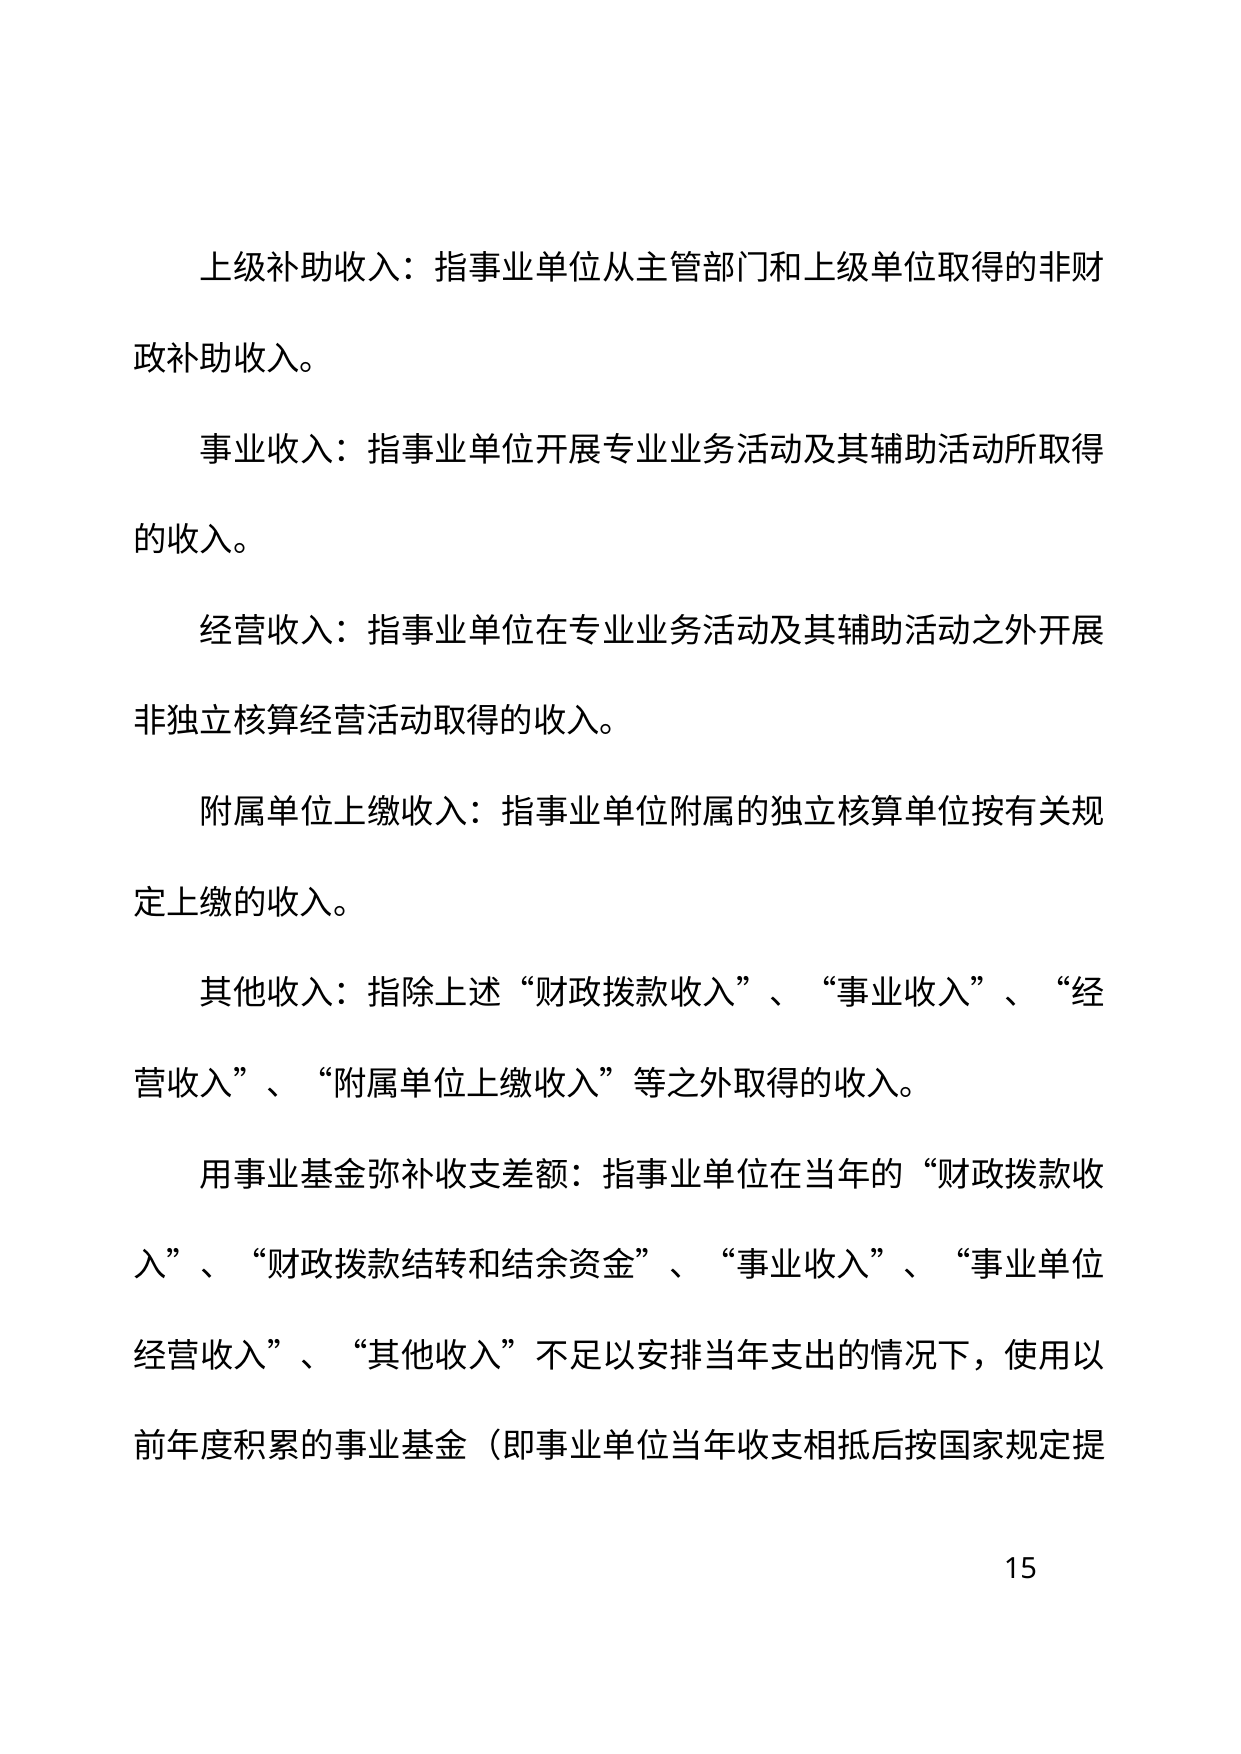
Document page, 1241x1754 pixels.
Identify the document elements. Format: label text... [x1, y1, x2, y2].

text 上级补助收入：指事业单位从主管部门和上级单位取得的非财政补助收入。 [133, 220, 1107, 401]
text 经营收入：指事业单位在专业业务活动及其辅助活动之外开展非独立核算经营活动取得的收入。 [133, 582, 1107, 764]
text 其他收入：指除上述“财政拨款收入”、“事业收入”、“经营收入”、“附属单位上缴收入”等之外取得的收入。 [133, 945, 1107, 1126]
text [133, 1126, 1107, 1489]
text 附属单位上缴收入：指事业单位附属的独立核算单位按有关规定上缴的收入。 [133, 764, 1107, 945]
text 事业收入：指事业单位开展专业业务活动及其辅助活动所取得的收入。 [133, 401, 1107, 582]
